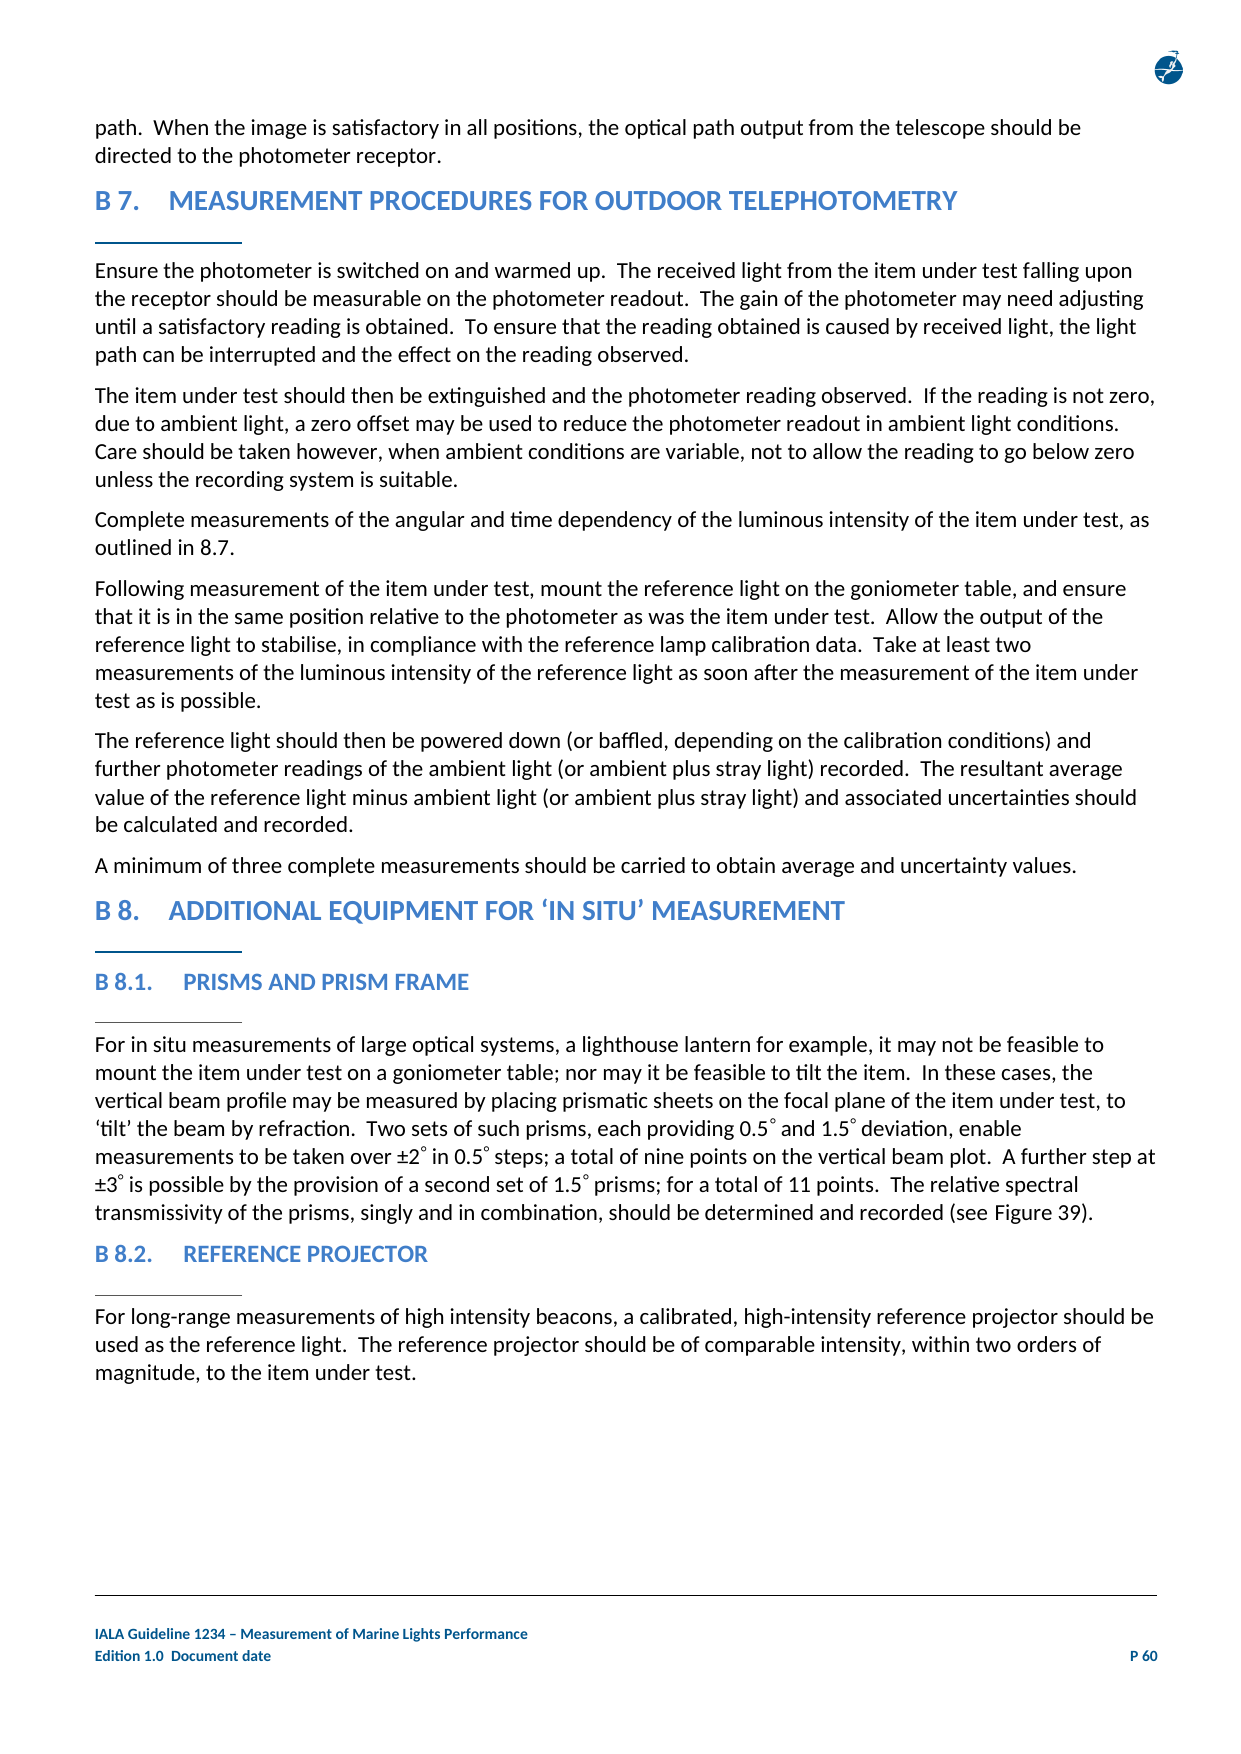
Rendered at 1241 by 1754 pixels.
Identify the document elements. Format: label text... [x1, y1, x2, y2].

text The item under test should then be extinguished and the photometer reading observed. If the reading is not zero, due to ambient light, a zero offset may be used to reduce the photometer readout in ambient light conditions. Care should be taken however, when ambient conditions are variable, not to allow the reading to go below zero unless the recording system is suitable. [94, 381, 1157, 493]
picture [1123, 0, 1241, 119]
text ADDITIONAL EQUIPMENT FOR ‘IN SITU’ MEASUREMENT [94, 892, 1157, 927]
text Reference Projector [94, 1238, 1157, 1269]
text Complete measurements of the angular and time dependency of the luminous intensity of the item under test, as outlined in A 9.7. [94, 505, 1157, 561]
text Prisms and Prism Frame [94, 966, 1157, 996]
text The reference light should then be powered down (or baffled, depending on the calibration conditions) and further photometer readings of the ambient light (or ambient plus stray light) recorded. The resultant average value of the reference light minus ambient light (or ambient plus stray light) and associated uncertainties should be calculated and recorded. [94, 727, 1157, 839]
text Following measurement of the item under test, mount the reference light on the goniometer table, and ensure that it is in the same position relative to the photometer as was the item under test. Allow the output of the reference light to stabilise, in compliance with the reference lamp calibration data. Take at least two measurements of the luminous intensity of the reference light as soon after the measurement of the item under test as is possible. [94, 574, 1157, 714]
text For long-range measurements of high intensity beacons, a calibrated, high-intensity reference projector should be used as the reference light. The reference projector should be of comparable intensity, within two orders of magnitude, to the item under test. [94, 1302, 1157, 1386]
text Ensure the photometer is switched on and warmed up. The received light from the item under test falling upon the receptor should be measurable on the photometer readout. The gain of the photometer may need adjusting until a satisfactory reading is obtained. To ensure that the reading obtained is caused by received light, the light path can be interrupted and the effect on the reading observed. [94, 256, 1157, 368]
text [94, 113, 1157, 169]
text MEASUREMENT PROCEDURES FOR OUTDOOR TELEPHOTOMETRY [94, 182, 1157, 218]
text For in situ measurements of large optical systems, a lighthouse lantern for example, it may not be feasible to mount the item under test on a goniometer table; nor may it be feasible to tilt the item. In these cases, the vertical beam profile may be measured by placing prismatic sheets on the focal plane of the item under test, to ‘tilt’ the beam by refraction. Two sets of such prisms, each providing 0.5 and 1.5 deviation, enable measurements to be taken over ±2 in 0.5 steps; a total of nine points on the vertical beam plot. A further step at ±3 is possible by the provision of a second set of 1.5 prisms; for a total of 11 points. The relative spectral transmissivity of the prisms, singly and in combination, should be determined and recorded (see Figure 39). [94, 1030, 1157, 1226]
text A minimum of three complete measurements should be carried to obtain average and uncertainty values. [94, 851, 1157, 879]
